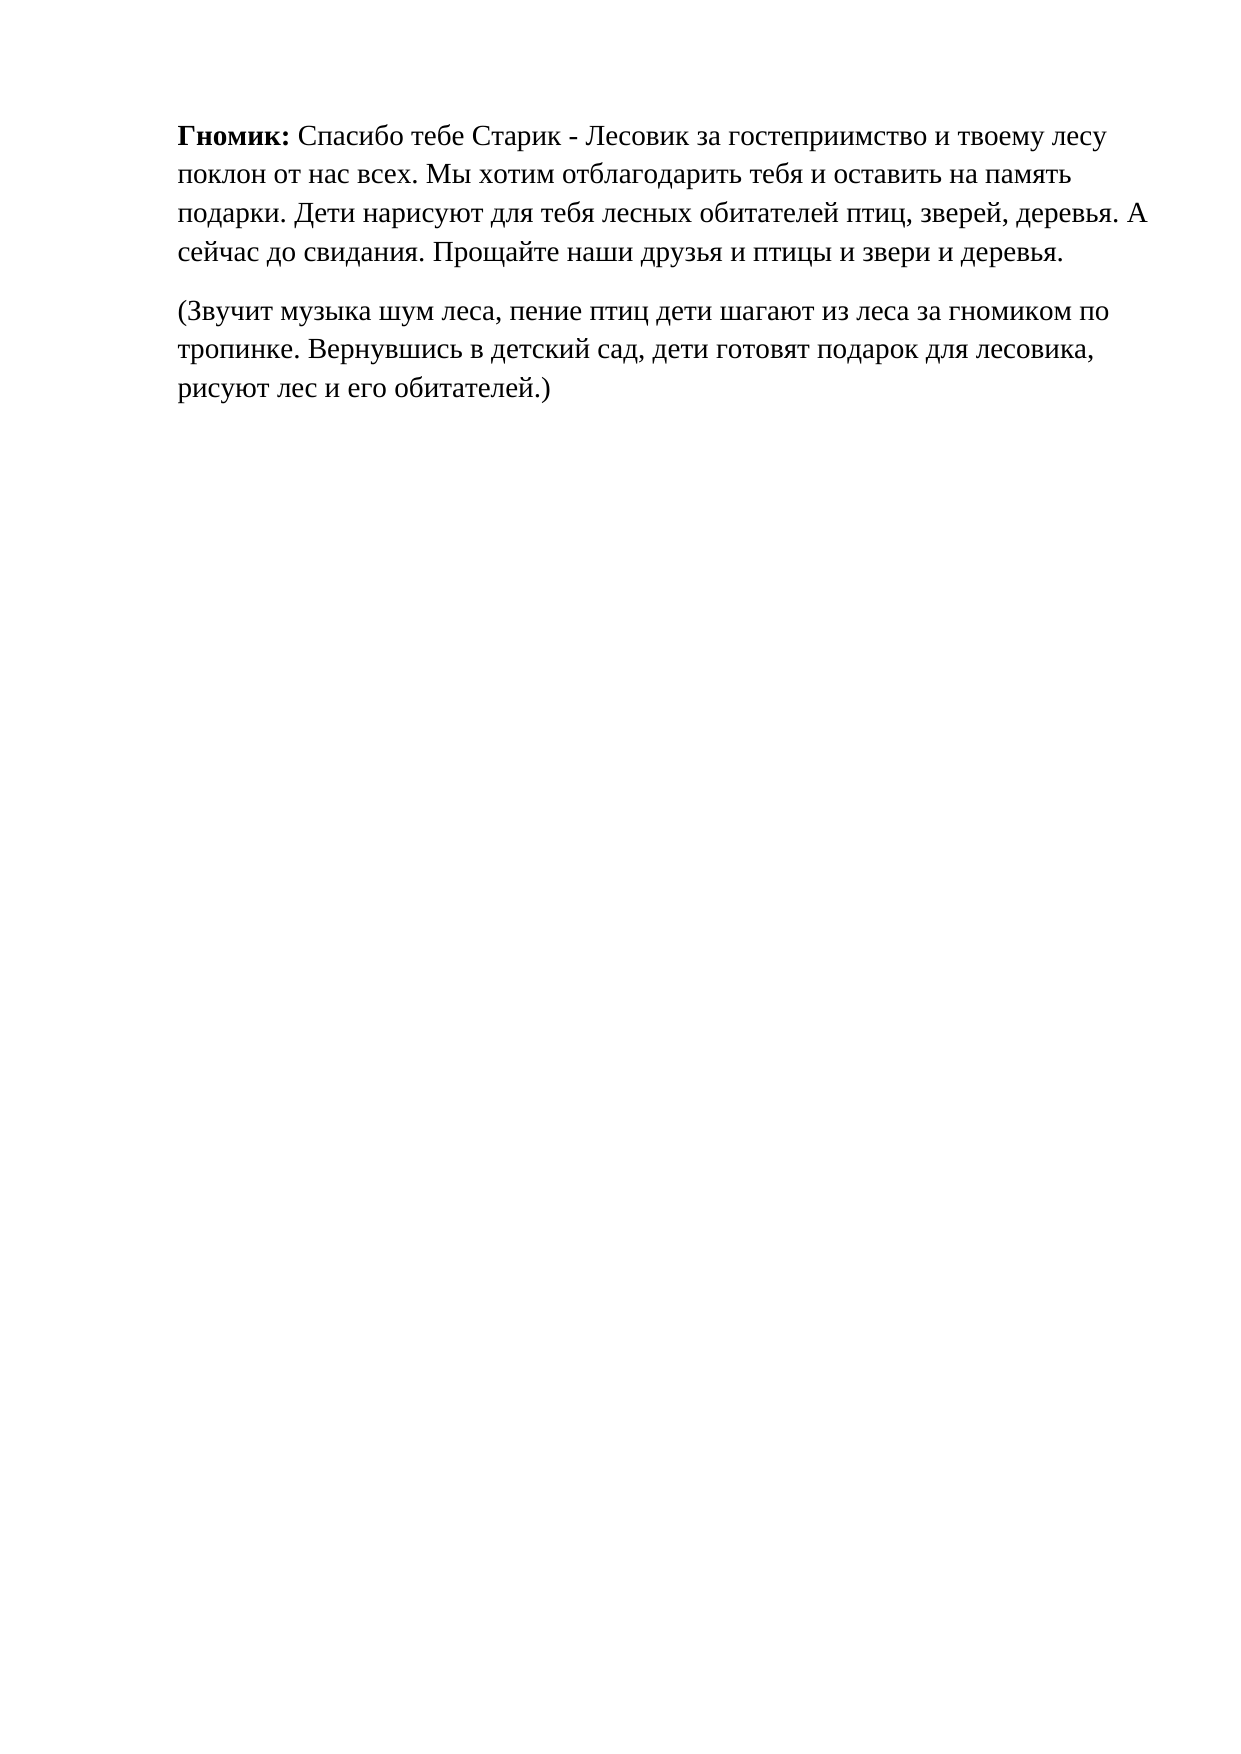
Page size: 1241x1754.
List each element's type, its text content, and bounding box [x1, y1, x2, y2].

text (Звучит музыка шум леса, пение птиц дети шагают из леса за гномиком по тропинке. Вернувшись в детский сад, дети готовят подарок для лесовика, рисуют лес и его обитателей.) [177, 293, 1152, 404]
text Гномик: Спасибо тебе Старик - Лесовик за гостеприимство и твоему лесу поклон от нас всех. Мы хотим отблагодарить тебя и оставить на память подарки. Дети нарисуют для тебя лесных обитателей птиц, зверей, деревья. А сейчас до свидания. Прощайте наши друзья и птицы и звери и деревья. [177, 118, 1152, 267]
